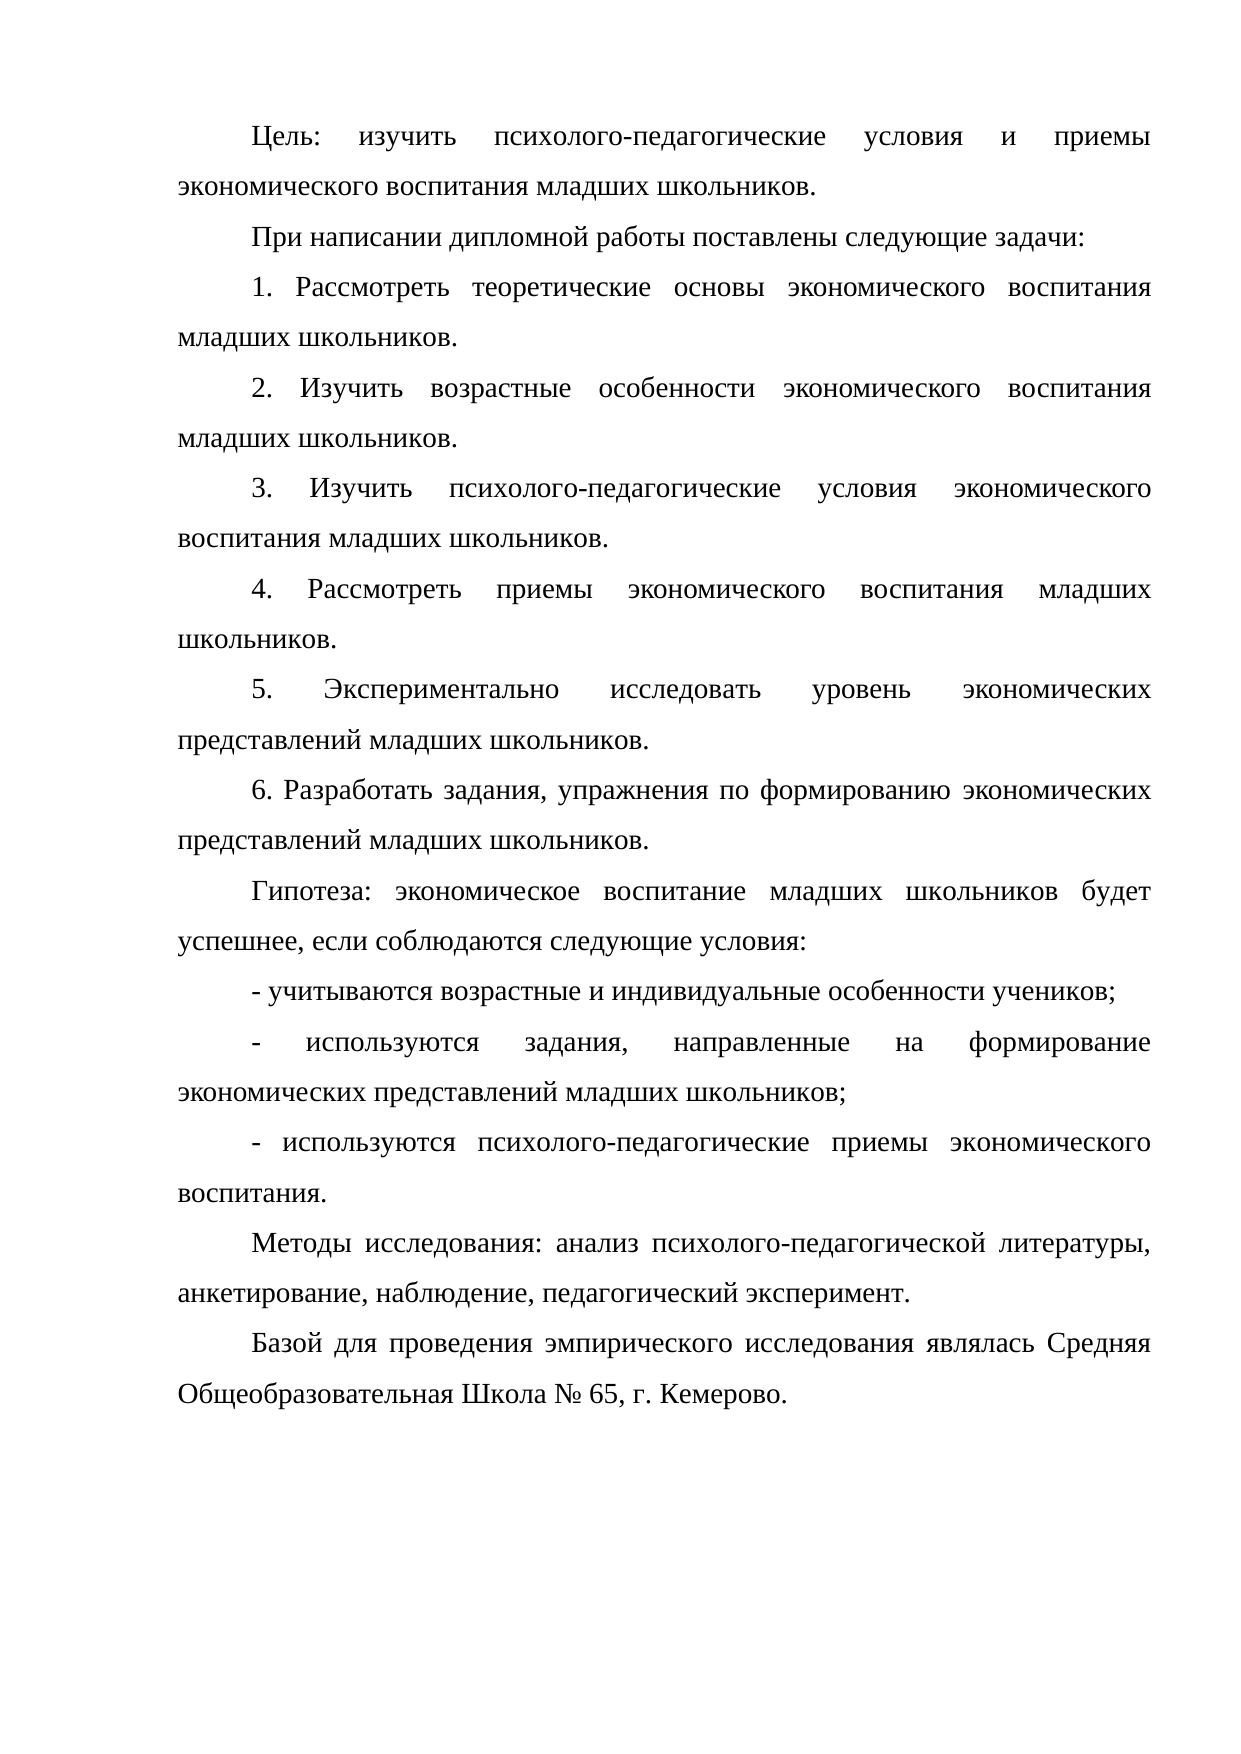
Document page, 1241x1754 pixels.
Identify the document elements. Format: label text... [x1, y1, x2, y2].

text 6. Разработать задания, упражнения по формированию экономических представлений младших школьников. [177, 772, 1152, 856]
text При написании дипломной работы поставлены следующие задачи: [177, 219, 1152, 252]
text 2. Изучить возрастные особенности экономического воспитания младших школьников. [177, 370, 1152, 453]
text Базой для проведения эмпирического исследования являлась Средняя Общеобразовательная Школа № 65, г. Кемерово. [177, 1326, 1152, 1409]
text 1. Рассмотреть теоретические основы экономического воспитания младших школьников. [177, 269, 1152, 353]
text - используются задания, направленные на формирование экономических представлений младших школьников; [177, 1024, 1152, 1108]
text - используются психолого-педагогические приемы экономического воспитания. [177, 1124, 1152, 1208]
text - учитываются возрастные и индивидуальные особенности учеников; [177, 973, 1152, 1007]
text 3. Изучить психолого-педагогические условия экономического воспитания младших школьников. [177, 470, 1152, 554]
text Методы исследования: анализ психолого-педагогической литературы, анкетирование, наблюдение, педагогический эксперимент. [177, 1225, 1152, 1309]
text Гипотеза: экономическое воспитание младших школьников будет успешнее, если соблюдаются следующие условия: [177, 873, 1152, 957]
text Цель: изучить психолого-педагогические условия и приемы экономического воспитания младших школьников. [177, 118, 1152, 202]
text 4. Рассмотреть приемы экономического воспитания младших школьников. [177, 571, 1152, 655]
text 5. Экспериментально исследовать уровень экономических представлений младших школьников. [177, 672, 1152, 755]
